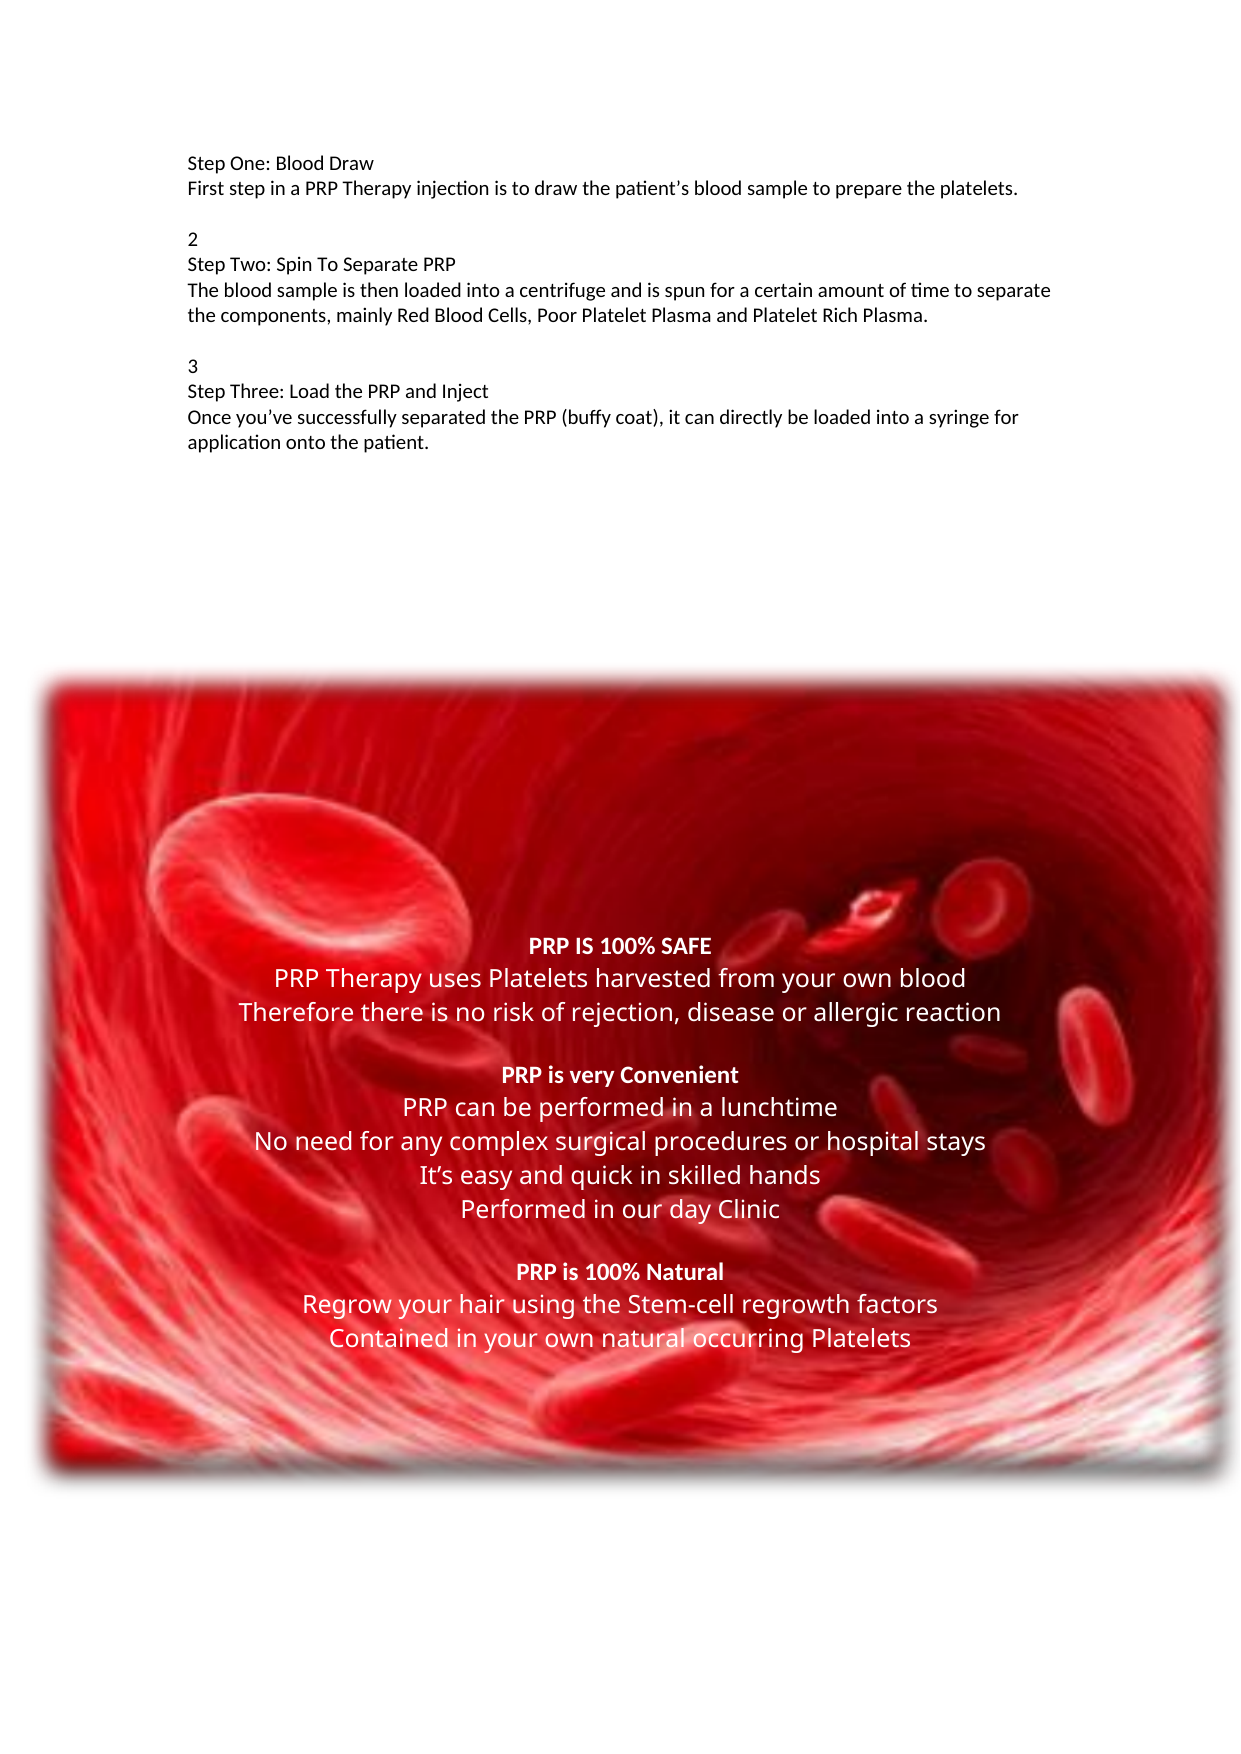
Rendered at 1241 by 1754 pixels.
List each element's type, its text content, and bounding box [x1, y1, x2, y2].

text PRP is very Convenient [187, 1059, 1053, 1090]
text PRP is 100% Natural [187, 1256, 1053, 1287]
text Step Three: Load the PRP and Inject [187, 379, 1053, 404]
text First step in a PRP Therapy injection is to draw the patient’s blood sample to prepare the platelets. [187, 175, 1053, 201]
text The blood sample is then loaded into a centrifuge and is spun for a certain amount of time to separate the components, mainly Red Blood Cells, Poor Platelet Plasma and Platelet Rich Plasma. [187, 277, 1053, 328]
text No need for any complex surgical procedures or hospital stays [187, 1124, 1053, 1158]
text Contained in your own natural occurring Platelets [187, 1321, 1053, 1355]
text Regrow your hair using the Stem-cell regrowth factors [187, 1287, 1053, 1321]
picture [59, 696, 1211, 1459]
text PRP can be performed in a lunchtime [187, 1090, 1053, 1124]
text 2 [187, 226, 1053, 252]
text Step Two: Spin To Separate PRP [187, 252, 1053, 277]
text Performed in our day Clinic [187, 1192, 1053, 1226]
text 3 [187, 353, 1053, 379]
text PRP IS 100% SAFE [187, 930, 1053, 961]
text PRP Therapy uses Platelets harvested from your own blood [187, 961, 1053, 994]
text It’s easy and quick in skilled hands [187, 1158, 1053, 1192]
text Step One: Blood Draw [187, 150, 1053, 175]
text Once you’ve successfully separated the PRP (buffy coat), it can directly be loaded into a syringe for application onto the patient. [187, 404, 1053, 455]
text Therefore there is no risk of rejection, disease or allergic reaction [187, 994, 1053, 1029]
